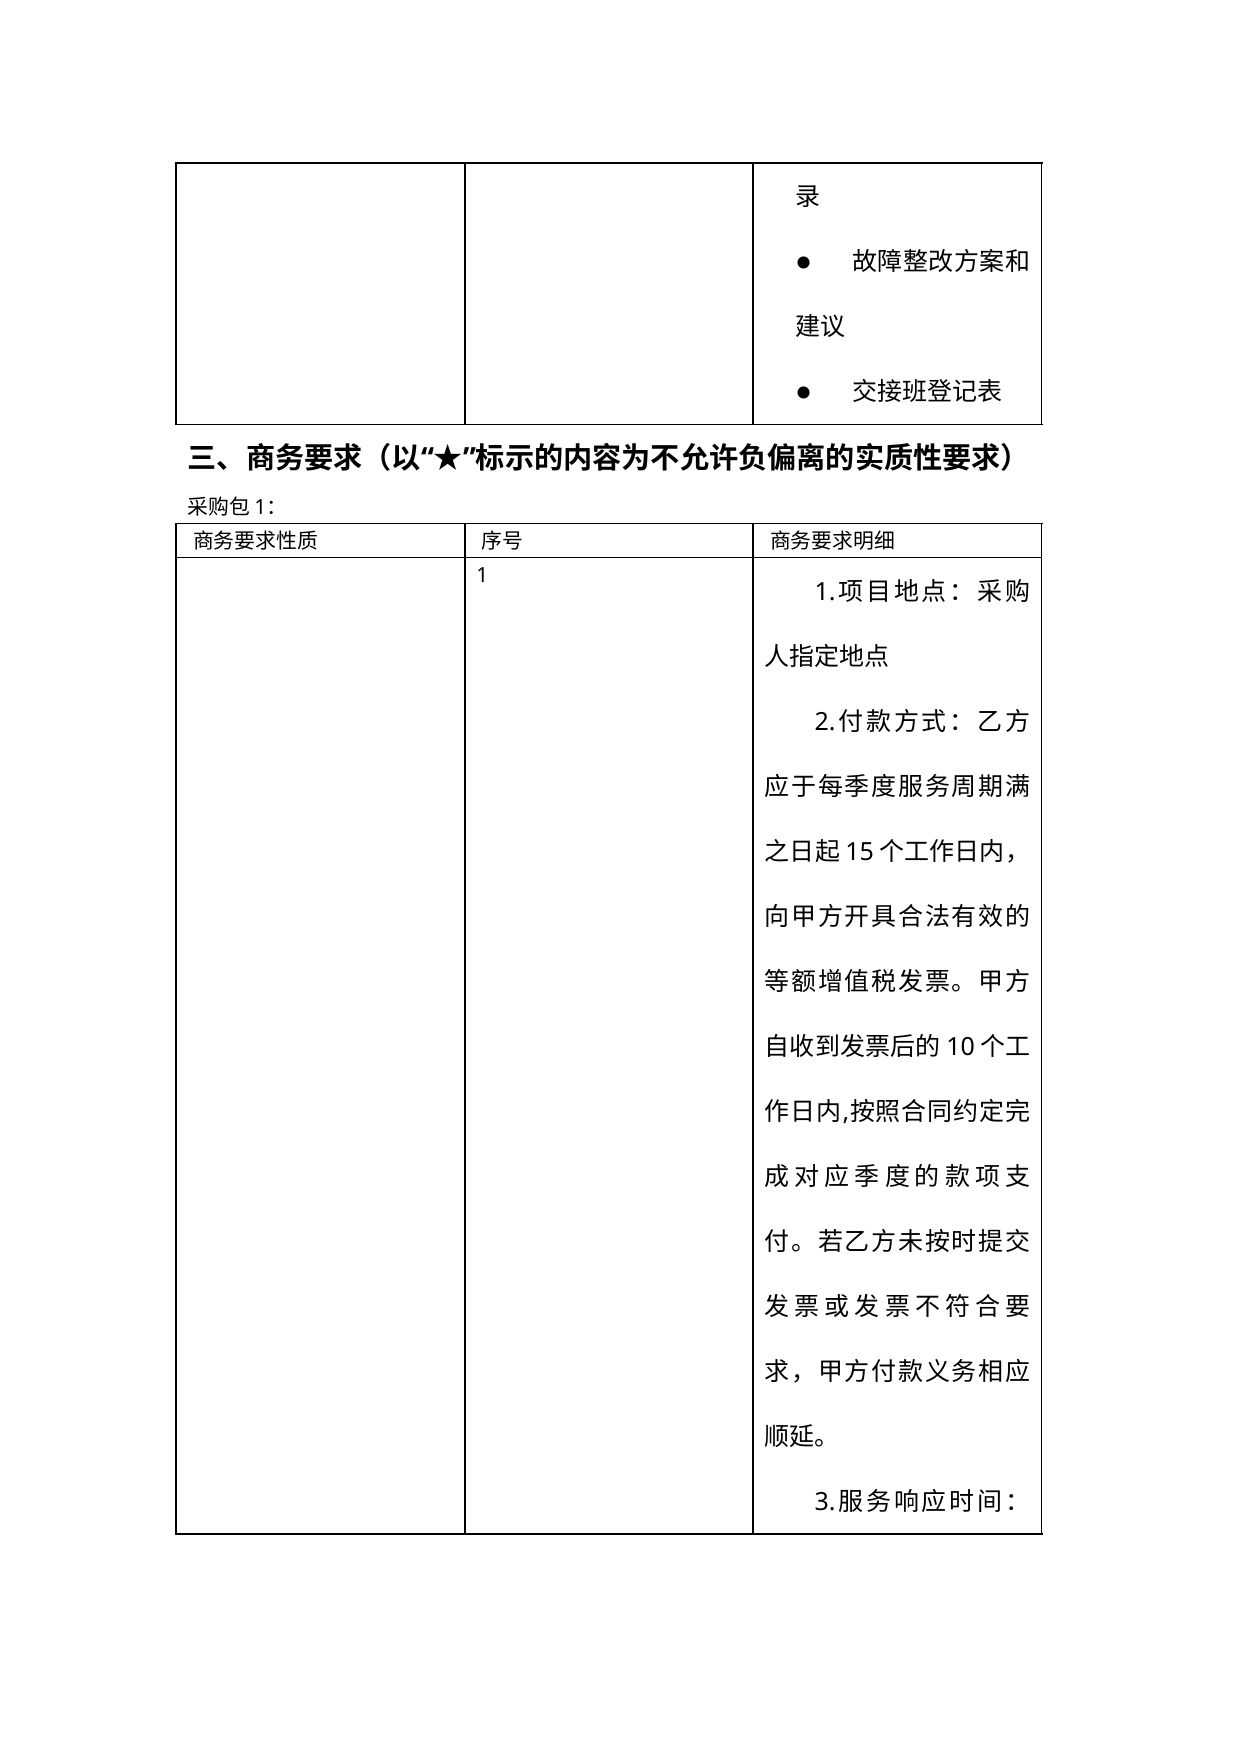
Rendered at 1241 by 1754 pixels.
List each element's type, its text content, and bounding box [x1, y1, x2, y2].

table_header 商务要求明细 [754, 524, 1041, 557]
table_cell 1 [466, 558, 752, 1533]
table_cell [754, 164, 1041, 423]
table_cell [754, 558, 1041, 1533]
table_cell [466, 164, 752, 423]
text 采购包1： [187, 490, 1053, 523]
text 三、商务要求（以“★”标示的内容为不允许负偏离的实质性要求） [187, 425, 1053, 490]
table_header 商务要求性质 [177, 524, 464, 557]
table_cell 1 [177, 164, 464, 423]
table_cell [177, 558, 464, 1533]
table_header 序号 [466, 524, 752, 557]
